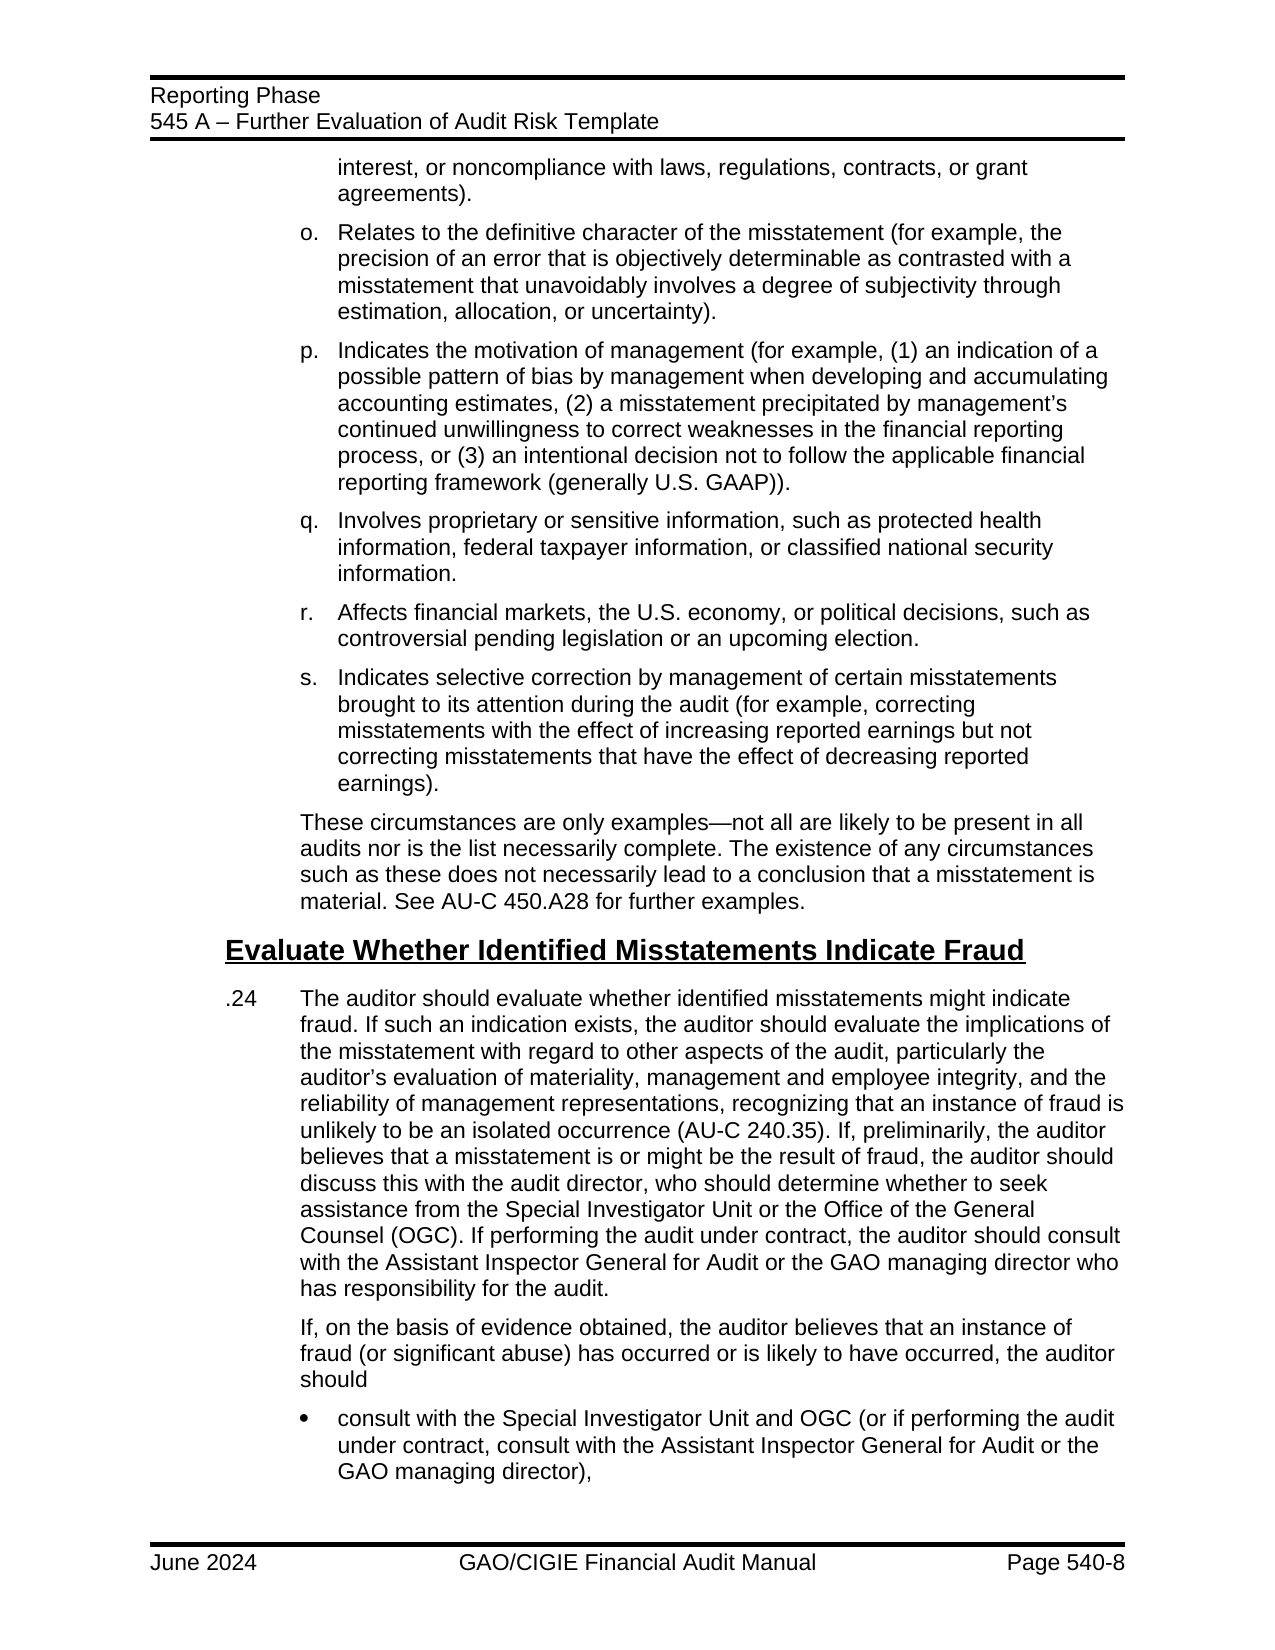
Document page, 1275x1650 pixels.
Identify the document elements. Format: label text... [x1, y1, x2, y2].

text Involves proprietary or sensitive information, such as protected health information, federal taxpayer information, or classified national security information. [300, 507, 1125, 587]
text consult with the Special Investigator Unit and OGC (or if performing the audit under contract, consult with the Assistant Inspector General for Audit or the GAO managing director), [300, 1405, 1125, 1484]
text The auditor should evaluate whether identified misstatements might indicate fraud. If such an indication exists, the auditor should evaluate the implications of the misstatement with regard to other aspects of the audit, particularly the auditor’s evaluation of materiality, management and employee integrity, and the reliability of management representations, recognizing that an instance of fraud is unlikely to be an isolated occurrence (AU-C 240.35). If, preliminarily, the auditor believes that a misstatement is or might be the result of fraud, the auditor should discuss this with the audit director, who should determine whether to seek assistance from the Special Investigator Unit or the Office of the General Counsel (OGC). If performing the audit under contract, the auditor should consult with the Assistant Inspector General for Audit or the GAO managing director who has responsibility for the audit. [225, 985, 1125, 1301]
text Relates to the definitive character of the misstatement (for example, the precision of an error that is objectively determinable as contrasted with a misstatement that unavoidably involves a degree of subjectivity through estimation, allocation, or uncertainty). [300, 219, 1125, 324]
text Affects financial markets, the U.S. economy, or political decisions, such as controversial pending legislation or an upcoming election. [300, 599, 1125, 652]
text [300, 154, 1125, 206]
text These circumstances are only examples—not all are likely to be present in all audits nor is the list necessarily complete. The existence of any circumstances such as these does not necessarily lead to a conclusion that a misstatement is material. See AU-C 450.A28 for further examples. [300, 808, 1125, 914]
list If, on the basis of evidence obtained, the auditor believes that an instance of fraud (or significant abuse) has occurred or is likely to have occurred, the auditor should [300, 1314, 1125, 1393]
subtitle Evaluate Whether Identified Misstatements Indicate Fraud [225, 933, 1125, 966]
text Indicates selective correction by management of certain misstatements brought to its attention during the audit (for example, correcting misstatements with the effect of increasing reported earnings but not correcting misstatements that have the effect of decreasing reported earnings). [300, 664, 1125, 796]
text Indicates the motivation of management (for example, (1) an indication of a possible pattern of bias by management when developing and accumulating accounting estimates, (2) a misstatement precipitated by management’s continued unwillingness to correct weaknesses in the financial reporting process, or (3) an intentional decision not to follow the applicable financial reporting framework (generally U.S. GAAP)). [300, 337, 1125, 495]
